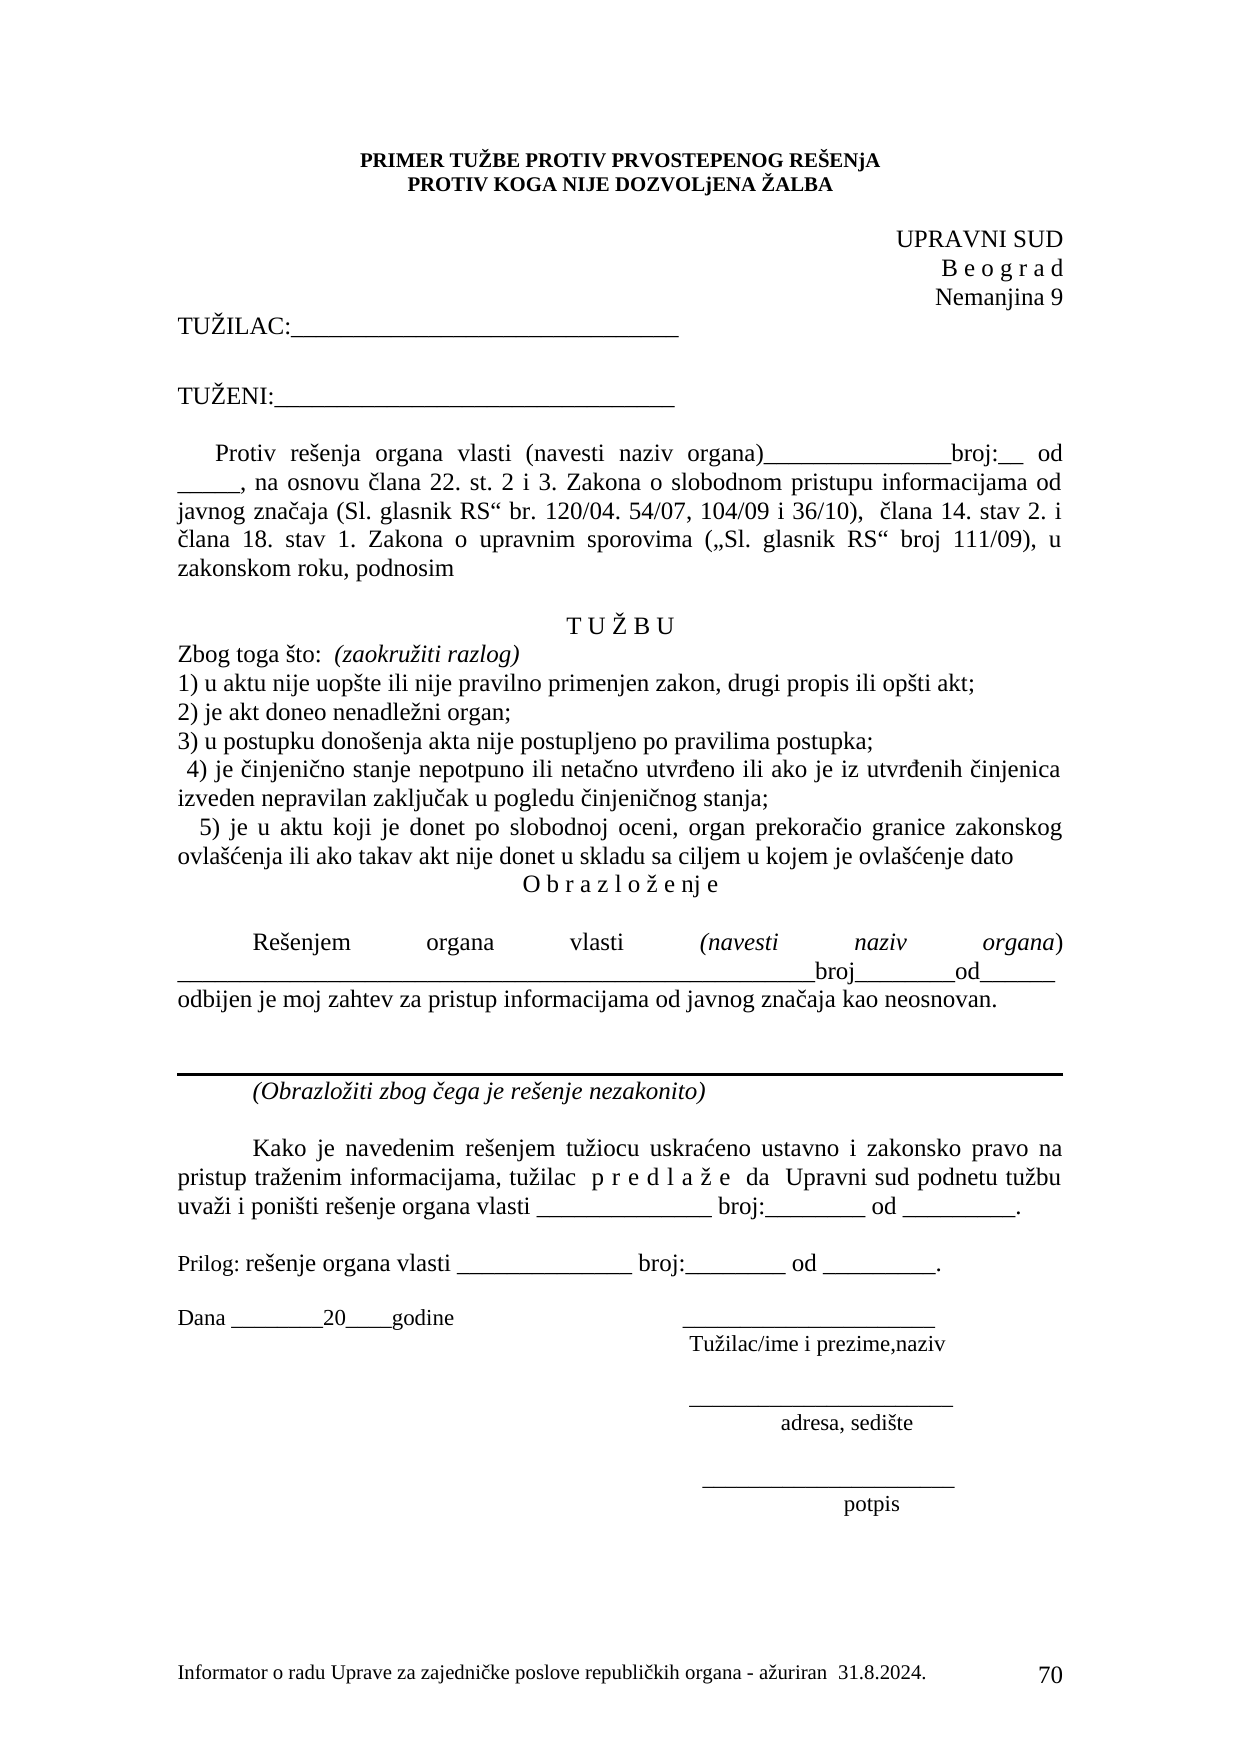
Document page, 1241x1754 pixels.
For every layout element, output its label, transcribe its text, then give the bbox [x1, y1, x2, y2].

text _______________________ [215, 1383, 1063, 1409]
text O b r a z l o ž e nj e [177, 869, 1063, 898]
text 2) je akt doneo nenadležni organ; [140, 697, 1063, 726]
text T U Ž B U [177, 611, 1063, 639]
text potpis [215, 1491, 1063, 1517]
text Tužilac/ime i prezime,naziv [215, 1330, 1063, 1356]
text ______________________ [702, 1435, 1063, 1491]
text 4) je činjenično stanje nepotpuno ili netačno utvrđeno ili ako je iz utvrđenih činjenica izveden nepravilan zaklјučak u pogledu činjeničnog stanja; [140, 754, 1063, 812]
text Kako je navedenim rešenjem tužiocu uskraćeno ustavno i zakonsko pravo na pristup traženim informacijama, tužilac p r e d l a ž e da Upravni sud podnetu tužbu uvaži i poništi rešenje organa vlasti ______________ broj:________ od _________. [177, 1133, 1063, 1220]
text Nemanjina 9 [215, 282, 1063, 311]
text Zbog toga što: (zaokružiti razlog) [140, 639, 1063, 668]
text Prilog: rešenje organa vlasti ______________ broj:________ od _________. [177, 1248, 1063, 1277]
text 1) u aktu nije uopšte ili nije pravilno primenjen zakon, drugi propis ili opšti akt; [140, 668, 1063, 697]
text 5) je u aktu koji je donet po slobodnoj oceni, organ prekoračio granice zakonskog ovlašćenja ili ako takav akt nije donet u skladu sa cilјem u kojem je ovlašćenje dato [140, 812, 1063, 869]
text UPRAVNI SUD [177, 224, 1063, 253]
text PROTIV KOGA NIJE DOZVOLjENA ŽALBA [177, 172, 1063, 196]
text Dana ________20____godine ______________________ [177, 1304, 1063, 1330]
text (Obrazložiti zbog čega je rešenje nezakonito) [177, 1076, 1063, 1105]
text B e o g r a d [177, 253, 1063, 282]
text 3) u postupku donošenja akta nije postuplјeno po pravilima postupka; [140, 726, 1063, 754]
text PRIMER TUŽBE PROTIV PRVOSTEPENOG REŠENјA [177, 148, 1063, 172]
text Protiv rešenja organa vlasti (navesti naziv organa)_______________broj:__ od _____, na osnovu člana 22. st. 2 i 3. Zakona o slobodnom pristupu informacijama od javnog značaja (Sl. glasnik RS“ br. 120/04. 54/07, 104/09 i 36/10), člana 14. stav 2. i člana 18. stav 1. Zakona o upravnim sporovima („Sl. glasnik RS“ broj 111/09), u zakonskom roku, podnosim [177, 438, 1063, 582]
text Rešenjem organa vlasti (navesti naziv organa) ___________________________________________________broj________od______ odbijen je moj zahtev za pristup informacijama od javnog značaja kao neosnovan. [177, 927, 1063, 1013]
text adresa, sedište [215, 1409, 1063, 1435]
text TUŽILAC:_______________________________ [177, 311, 1063, 339]
text TUŽENI:________________________________ [177, 381, 1063, 409]
